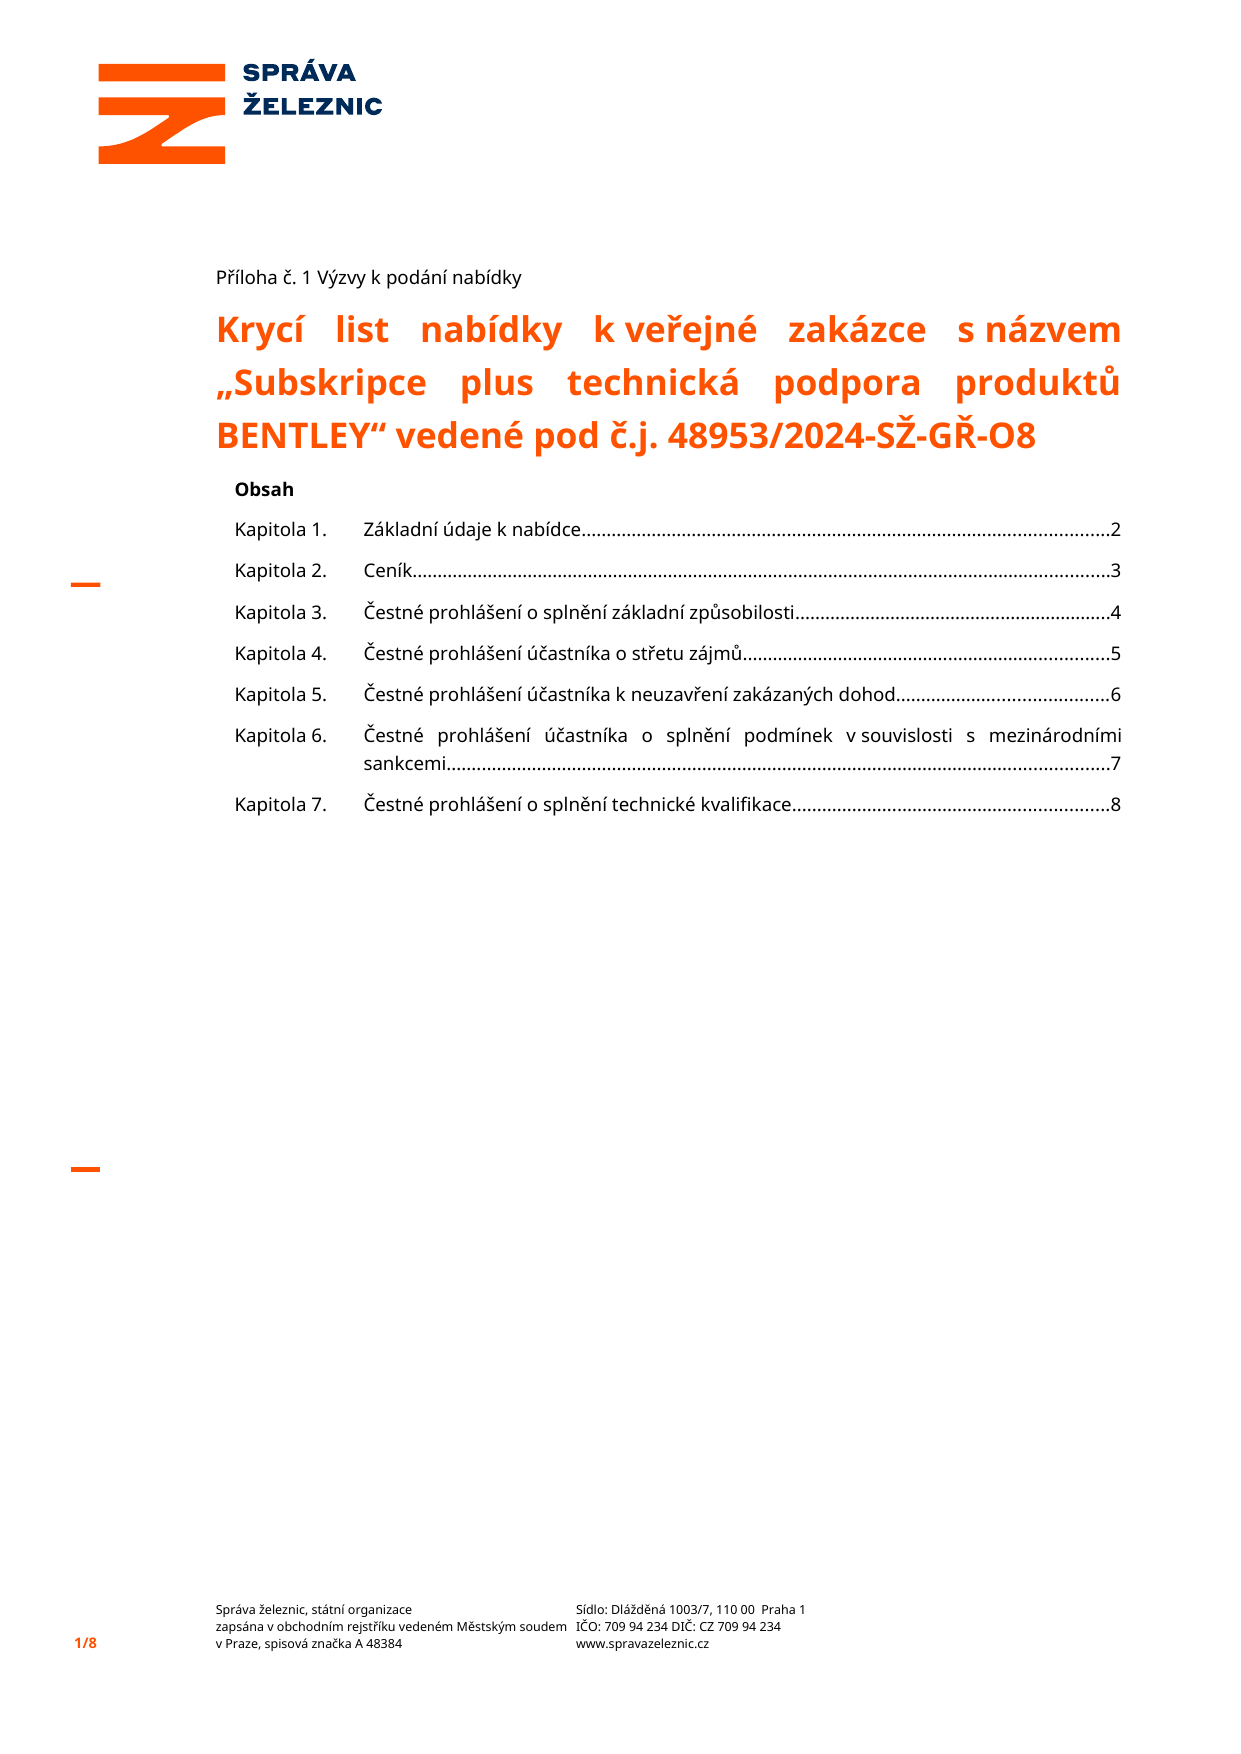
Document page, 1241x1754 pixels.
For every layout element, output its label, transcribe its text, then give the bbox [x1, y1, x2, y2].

text Krycí list nabídky k veřejné zakázce s názvem „Subskripce plus technická podpora produktů BENTLEY“ vedené pod č.j. 48953/2024-SŽ-GŘ-O8 [216, 304, 1122, 459]
text Příloha č. 1 Výzvy k podání nabídky [216, 264, 1122, 289]
